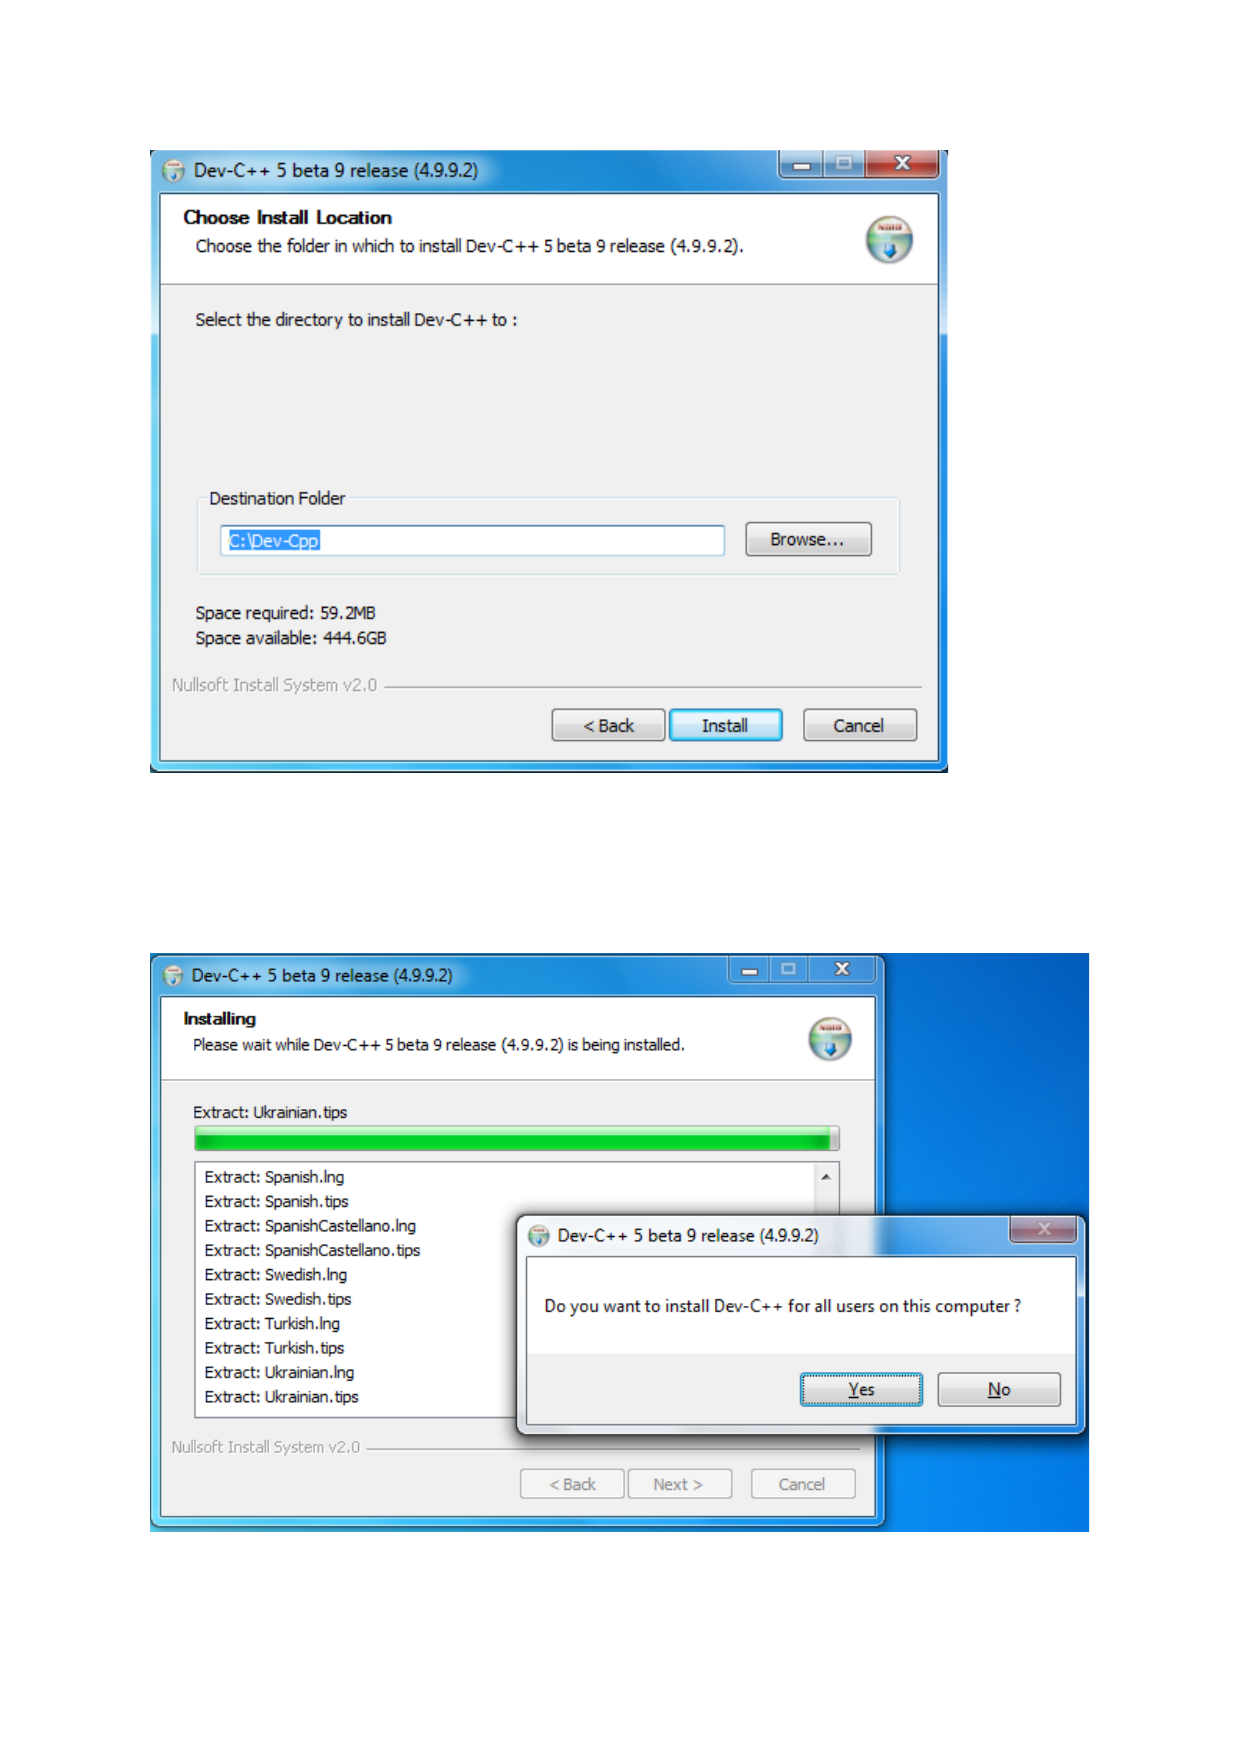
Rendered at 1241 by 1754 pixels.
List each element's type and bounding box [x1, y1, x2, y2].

picture [150, 953, 1090, 1532]
picture [150, 150, 949, 773]
